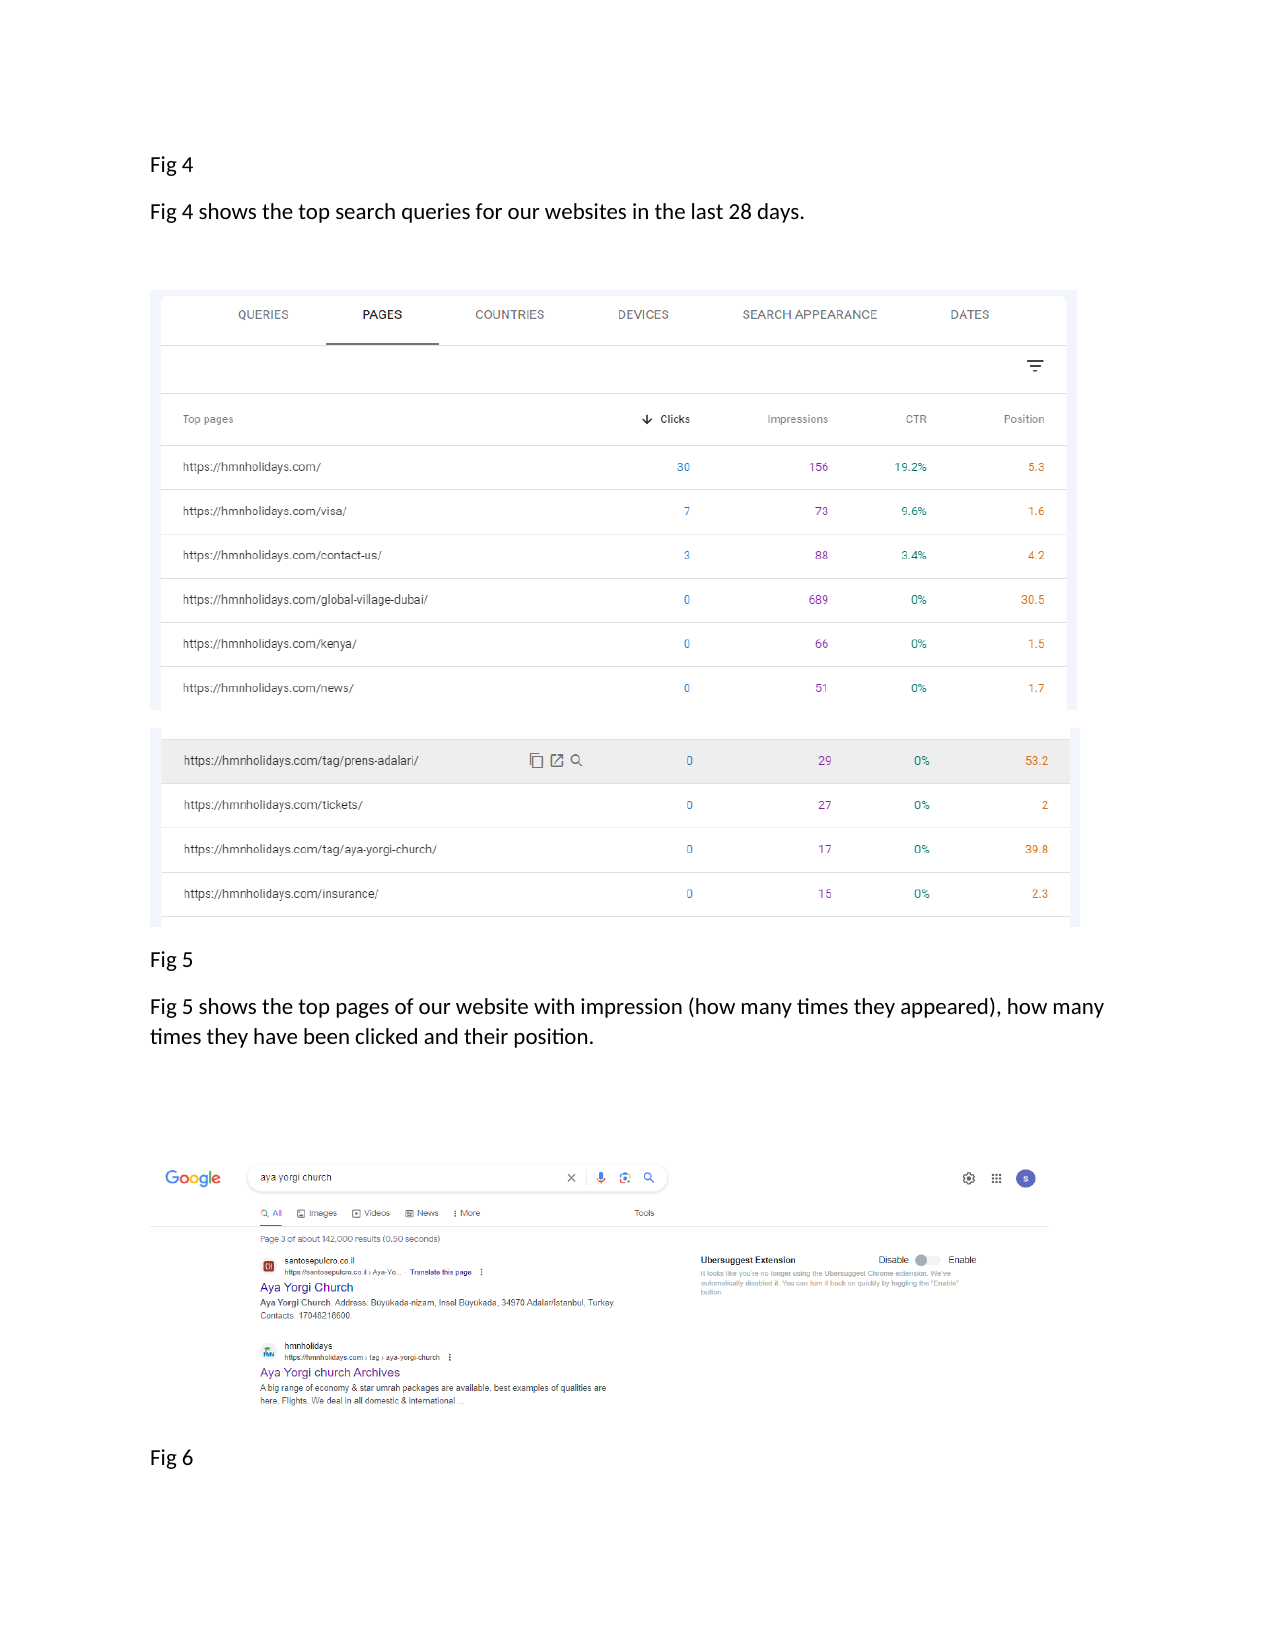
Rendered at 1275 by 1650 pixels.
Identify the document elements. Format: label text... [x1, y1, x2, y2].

text Fig 5 shows the top pages of our website with impression (how many times they appeared), how many times they have been clicked and their position. [150, 992, 1125, 1050]
picture [150, 728, 1081, 927]
text Fig 4 shows the top search queries for our websites in the last 28 days. [150, 197, 1125, 225]
text Fig 6 [150, 1443, 1125, 1471]
text Fig 4 [150, 150, 1125, 178]
text Fig 5 [150, 945, 1125, 973]
picture [150, 290, 1078, 710]
picture [150, 1163, 1050, 1424]
